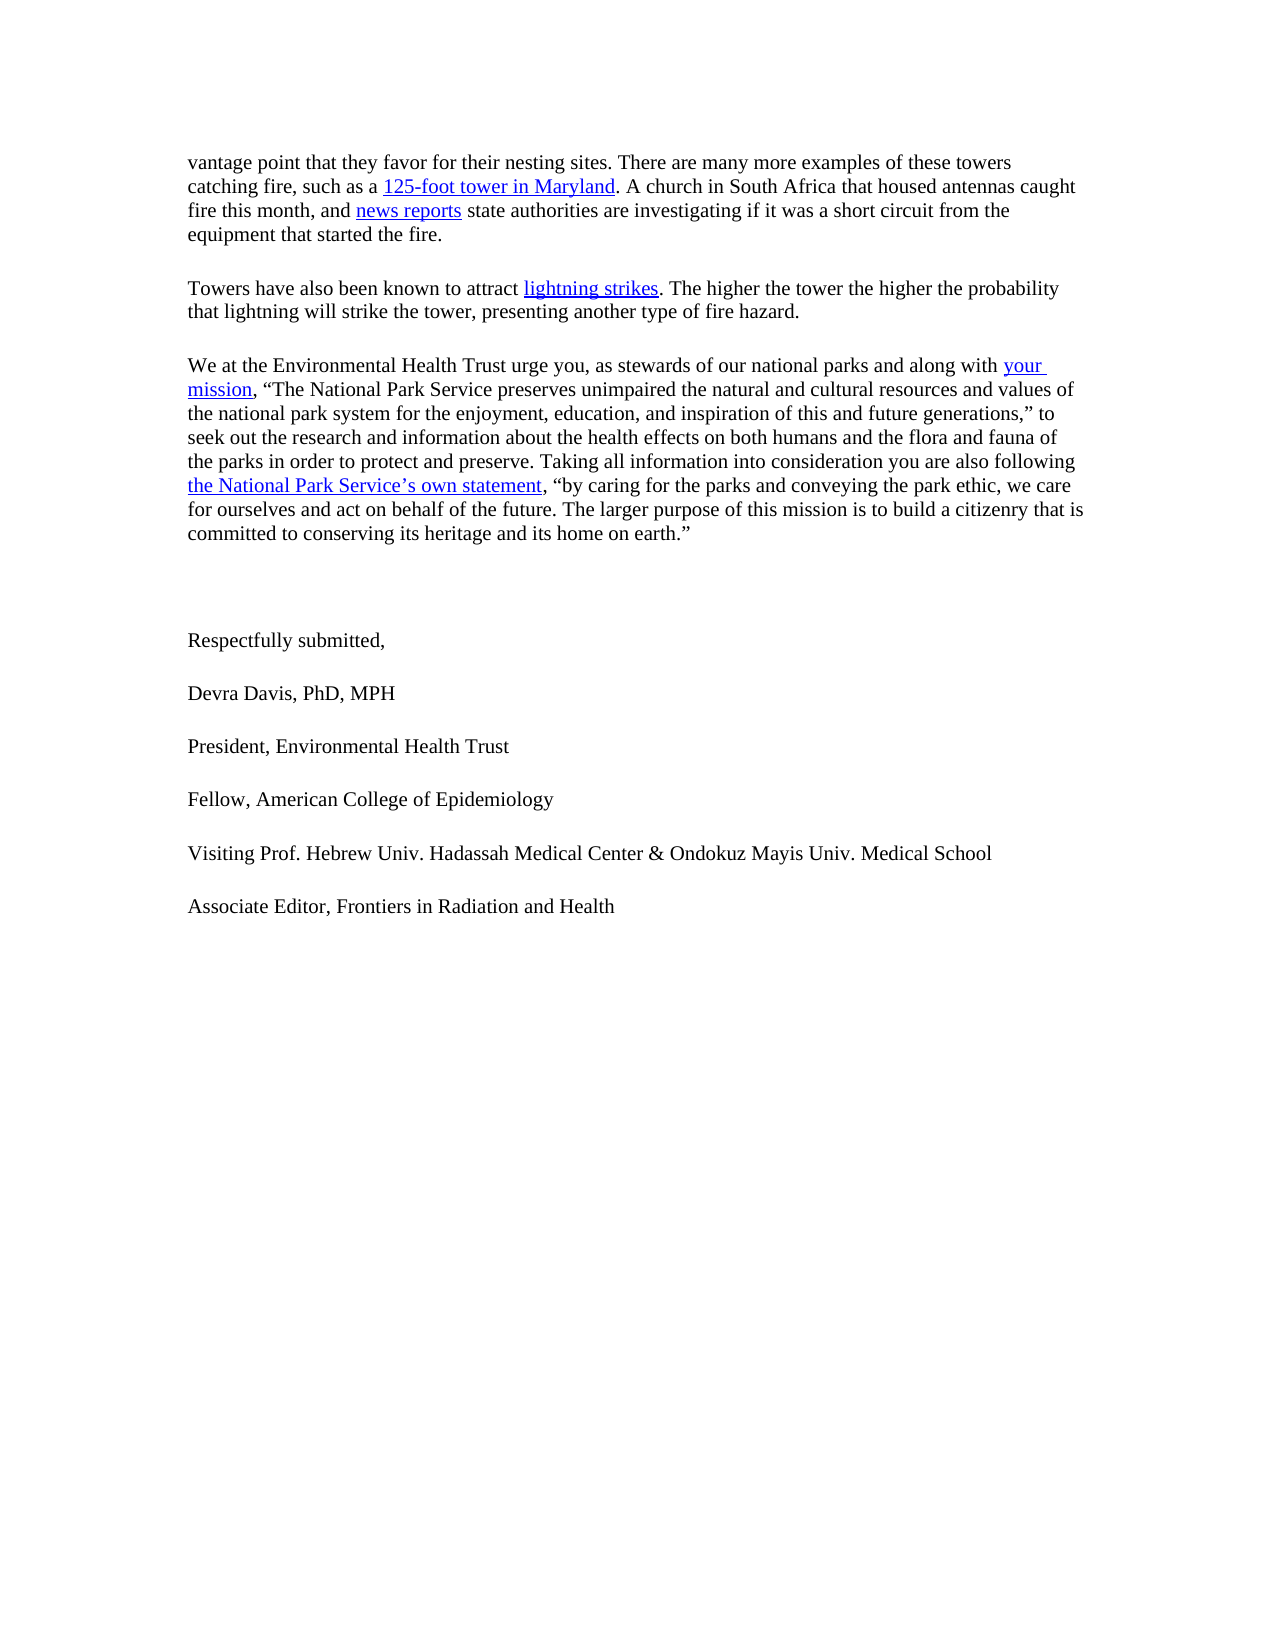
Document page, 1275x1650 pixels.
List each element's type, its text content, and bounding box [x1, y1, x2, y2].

text Respectfully submitted, [187, 628, 1087, 652]
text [187, 150, 1087, 246]
text Towers have also been known to attract lightning strikes. The higher the tower the higher the probability that lightning will strike the tower, presenting another type of fire hazard. [187, 275, 1087, 323]
text Devra Davis, PhD, MPH [187, 681, 1087, 705]
text Fellow, American College of Epidemiology [187, 787, 1087, 811]
text We at the Environmental Health Trust urge you, as stewards of our national parks and along with your mission, “The National Park Service preserves unimpaired the natural and cultural resources and values of the national park system for the enjoyment, education, and inspiration of this and future generations,” to seek out the research and information about the health effects on both humans and the flora and fauna of the parks in order to protect and preserve. Taking all information into consideration you are also following the National Park Service’s own statement, “by caring for the parks and conveying the park ethic, we care for ourselves and act on behalf of the future. The larger purpose of this mission is to build a citizenry that is committed to conserving its heritage and its home on earth.” [187, 353, 1087, 545]
text Associate Editor, Frontiers in Radiation and Health [187, 894, 1087, 918]
text Visiting Prof. Hebrew Univ. Hadassah Medical Center & Ondokuz Mayis Univ. Medical School [187, 841, 1087, 864]
text President, Environmental Health Trust [187, 734, 1087, 758]
